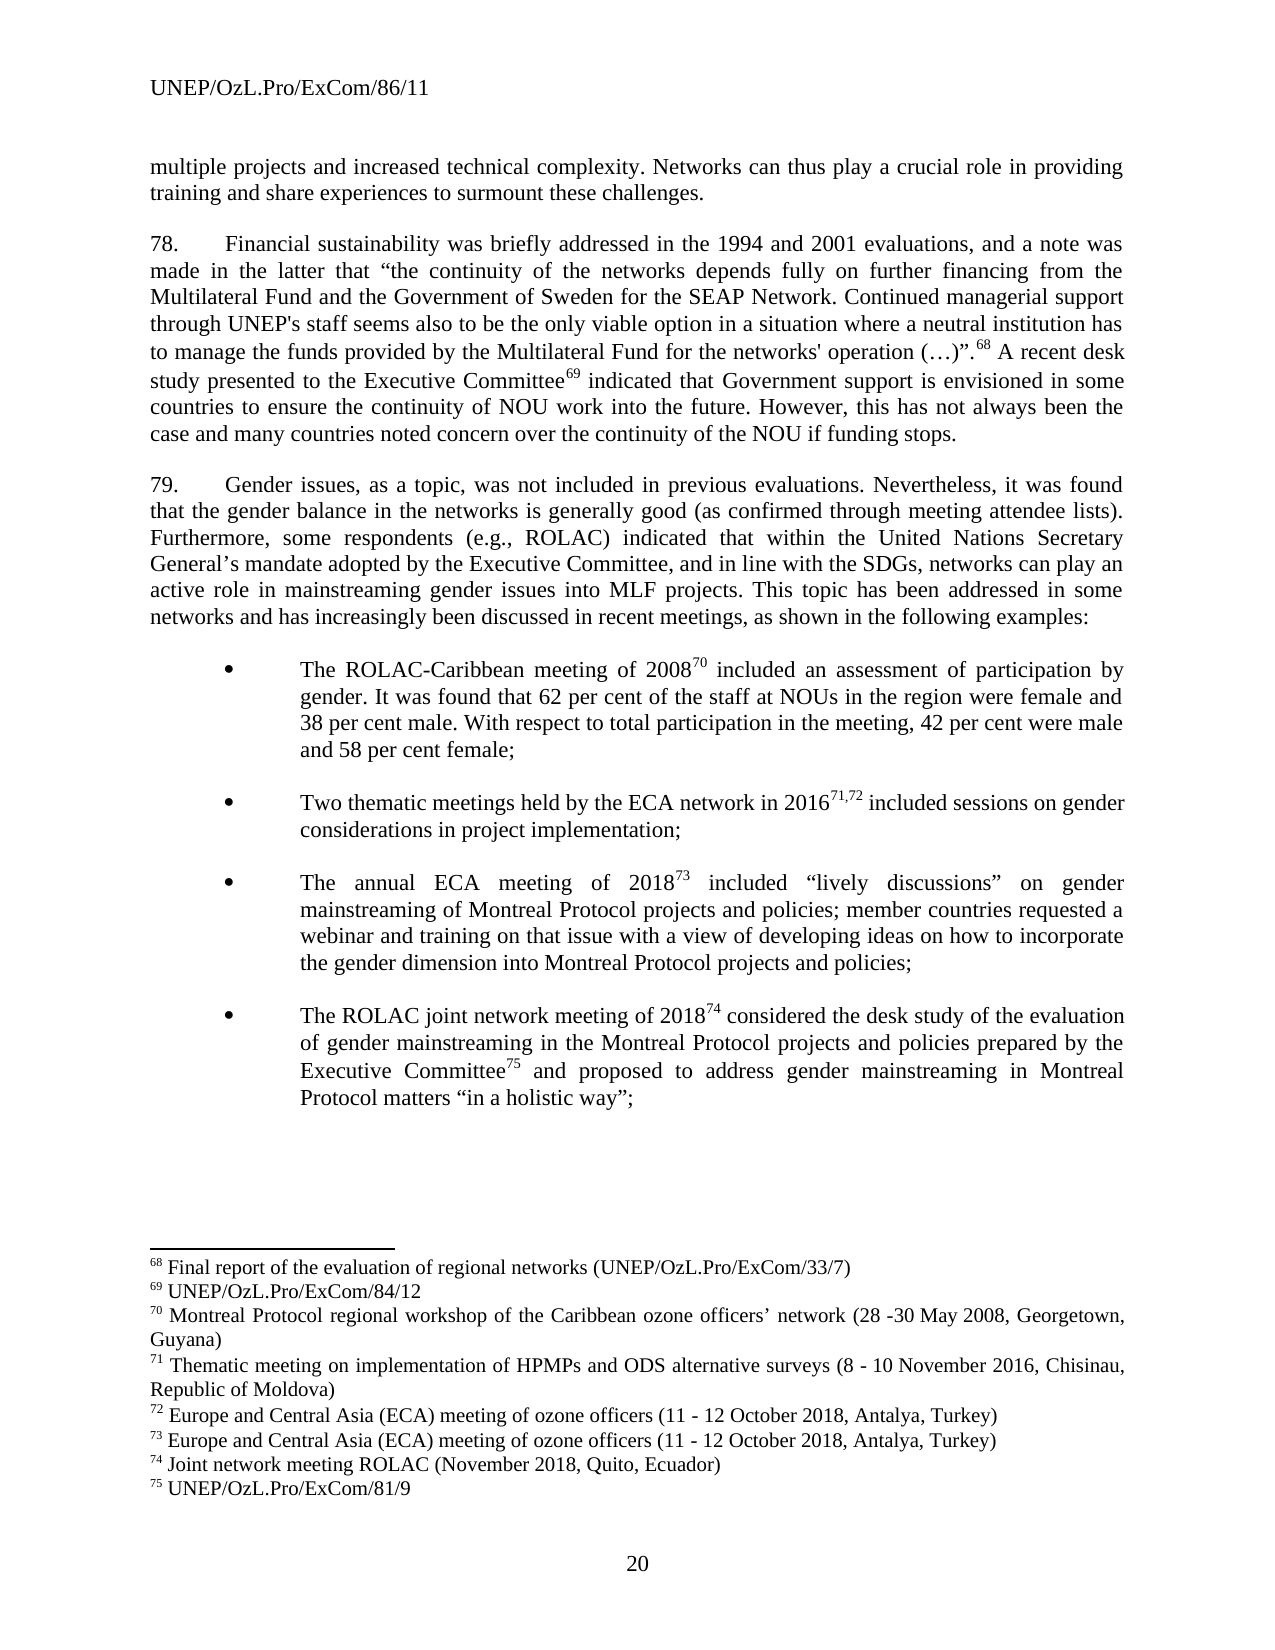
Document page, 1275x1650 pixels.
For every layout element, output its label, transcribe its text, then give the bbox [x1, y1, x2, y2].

list Two thematic meetings held by the ECA network in 2016, included sessions on gender considerations in project implementation; [225, 787, 1125, 842]
list The annual ECA meeting of 2018 included “lively discussions” on gender mainstreaming of Montreal Protocol projects and policies; member countries requested a webinar and training on that issue with a view of developing ideas on how to incorporate the gender dimension into Montreal Protocol projects and policies; [225, 867, 1125, 975]
list The ROLAC-Caribbean meeting of 2008 included an assessment of participation by gender. It was found that 62 per cent of the staff at NOUs in the region were female and 38 per cent male. With respect to total participation in the meeting, 42 per cent were male and 58 per cent female; [225, 654, 1125, 762]
list The ROLAC joint network meeting of 2018 considered the desk study of the evaluation of gender mainstreaming in the Montreal Protocol projects and policies prepared by the Executive Committee and proposed to address gender mainstreaming in Montreal Protocol matters “in a holistic way”; [225, 1000, 1125, 1110]
list Financial sustainability was briefly addressed in the 1994 and 2001 evaluations, and a note was made in the latter that “the continuity of the networks depends fully on further financing from the Multilateral Fund and the Government of Sweden for the SEAP Network. Continued managerial support through UNEP's staff seems also to be the only viable option in a situation where a neutral institution has to manage the funds provided by the Multilateral Fund for the networks' operation (…)”. A recent desk study presented to the Executive Committee indicated that Government support is envisioned in some countries to ensure the continuity of NOU work into the future. However, this has not always been the case and many countries noted concern over the continuity of the NOU if funding stops. [150, 231, 1125, 446]
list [150, 153, 1125, 206]
list Gender issues, as a topic, was not included in previous evaluations. Nevertheless, it was found that the gender balance in the networks is generally good (as confirmed through meeting attendee lists). Furthermore, some respondents (e.g., ROLAC) indicated that within the United Nations Secretary General’s mandate adopted by the Executive Committee, and in line with the SDGs, networks can play an active role in mainstreaming gender issues into MLF projects. This topic has been addressed in some networks and has increasingly been discussed in recent meetings, as shown in the following examples: [150, 471, 1125, 629]
